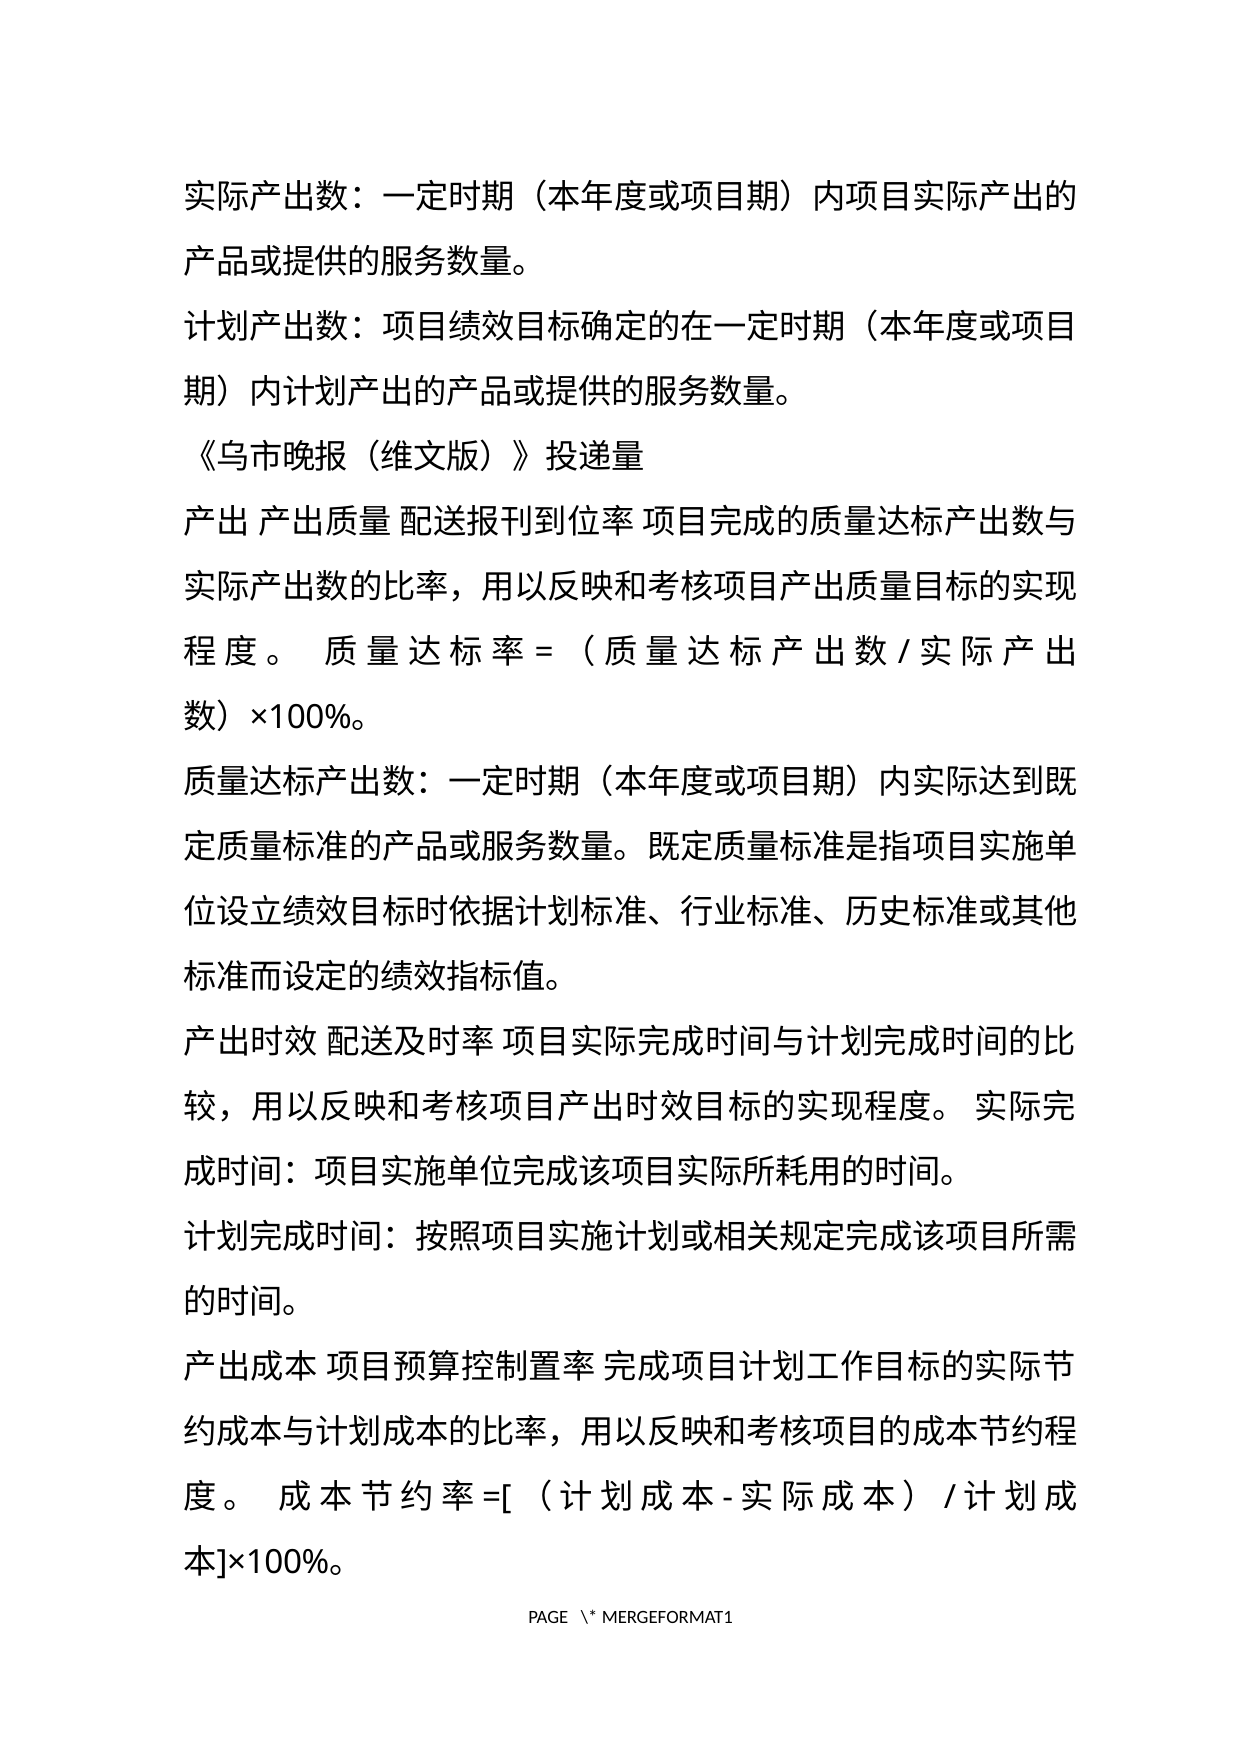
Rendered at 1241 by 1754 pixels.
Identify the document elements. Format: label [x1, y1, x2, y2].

text [183, 162, 1078, 1592]
